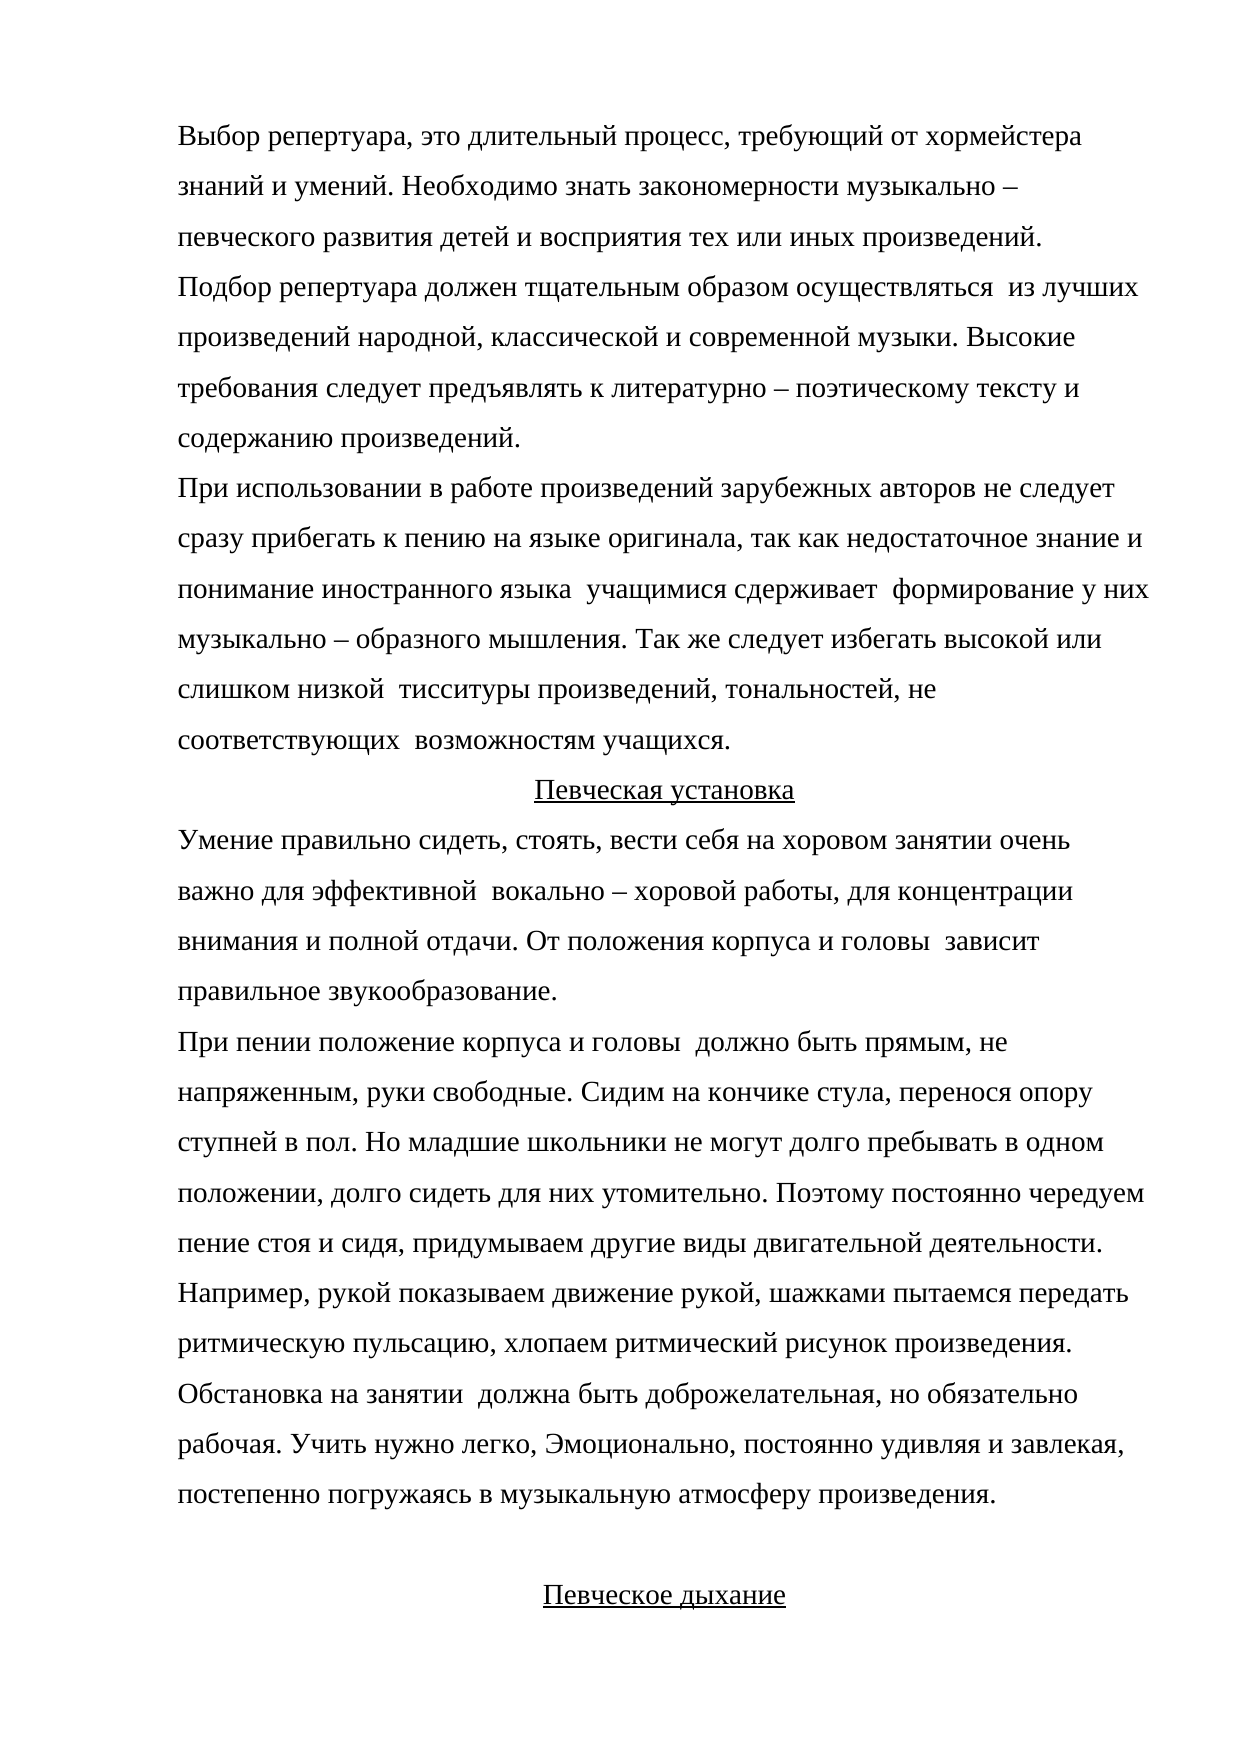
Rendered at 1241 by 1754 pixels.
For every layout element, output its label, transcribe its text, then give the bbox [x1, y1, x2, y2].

text Подбор репертуара должен тщательным образом осуществляться из лучших произведений народной, классической и современной музыки. Высокие требования следует предъявлять к литературно – поэтическому тексту и содержанию произведений. [177, 269, 1152, 453]
text Певческая установка [177, 772, 1152, 806]
text Умение правильно сидеть, стоять, вести себя на хоровом занятии очень важно для эффективной вокально – хоровой работы, для концентрации внимания и полной отдачи. От положения корпуса и головы зависит правильное звукообразование. [177, 822, 1152, 1007]
text Выбор репертуара, это длительный процесс, требующий от хормейстера знаний и умений. Необходимо знать закономерности музыкально – певческого развития детей и восприятия тех или иных произведений. [177, 118, 1152, 252]
text Певческое дыхание [177, 1577, 1152, 1611]
text При использовании в работе произведений зарубежных авторов не следует сразу прибегать к пению на языке оригинала, так как недостаточное знание и понимание иностранного языка учащимися сдерживает формирование у них музыкально – образного мышления. Так же следует избегать высокой или слишком низкой тисситуры произведений, тональностей, не соответствующих возможностям учащихся. [177, 470, 1152, 755]
text При пении положение корпуса и головы должно быть прямым, не напряженным, руки свободные. Сидим на кончике стула, перенося опору ступней в пол. Но младшие школьники не могут долго пребывать в одном положении, долго сидеть для них утомительно. Поэтому постоянно чередуем пение стоя и сидя, придумываем другие виды двигательной деятельности. Например, рукой показываем движение рукой, шажками пытаемся передать ритмическую пульсацию, хлопаем ритмический рисунок произведения. [177, 1024, 1152, 1359]
text Обстановка на занятии должна быть доброжелательная, но обязательно рабочая. Учить нужно легко, Эмоционально, постоянно удивляя и завлекая, постепенно погружаясь в музыкальную атмосферу произведения. [177, 1376, 1152, 1510]
